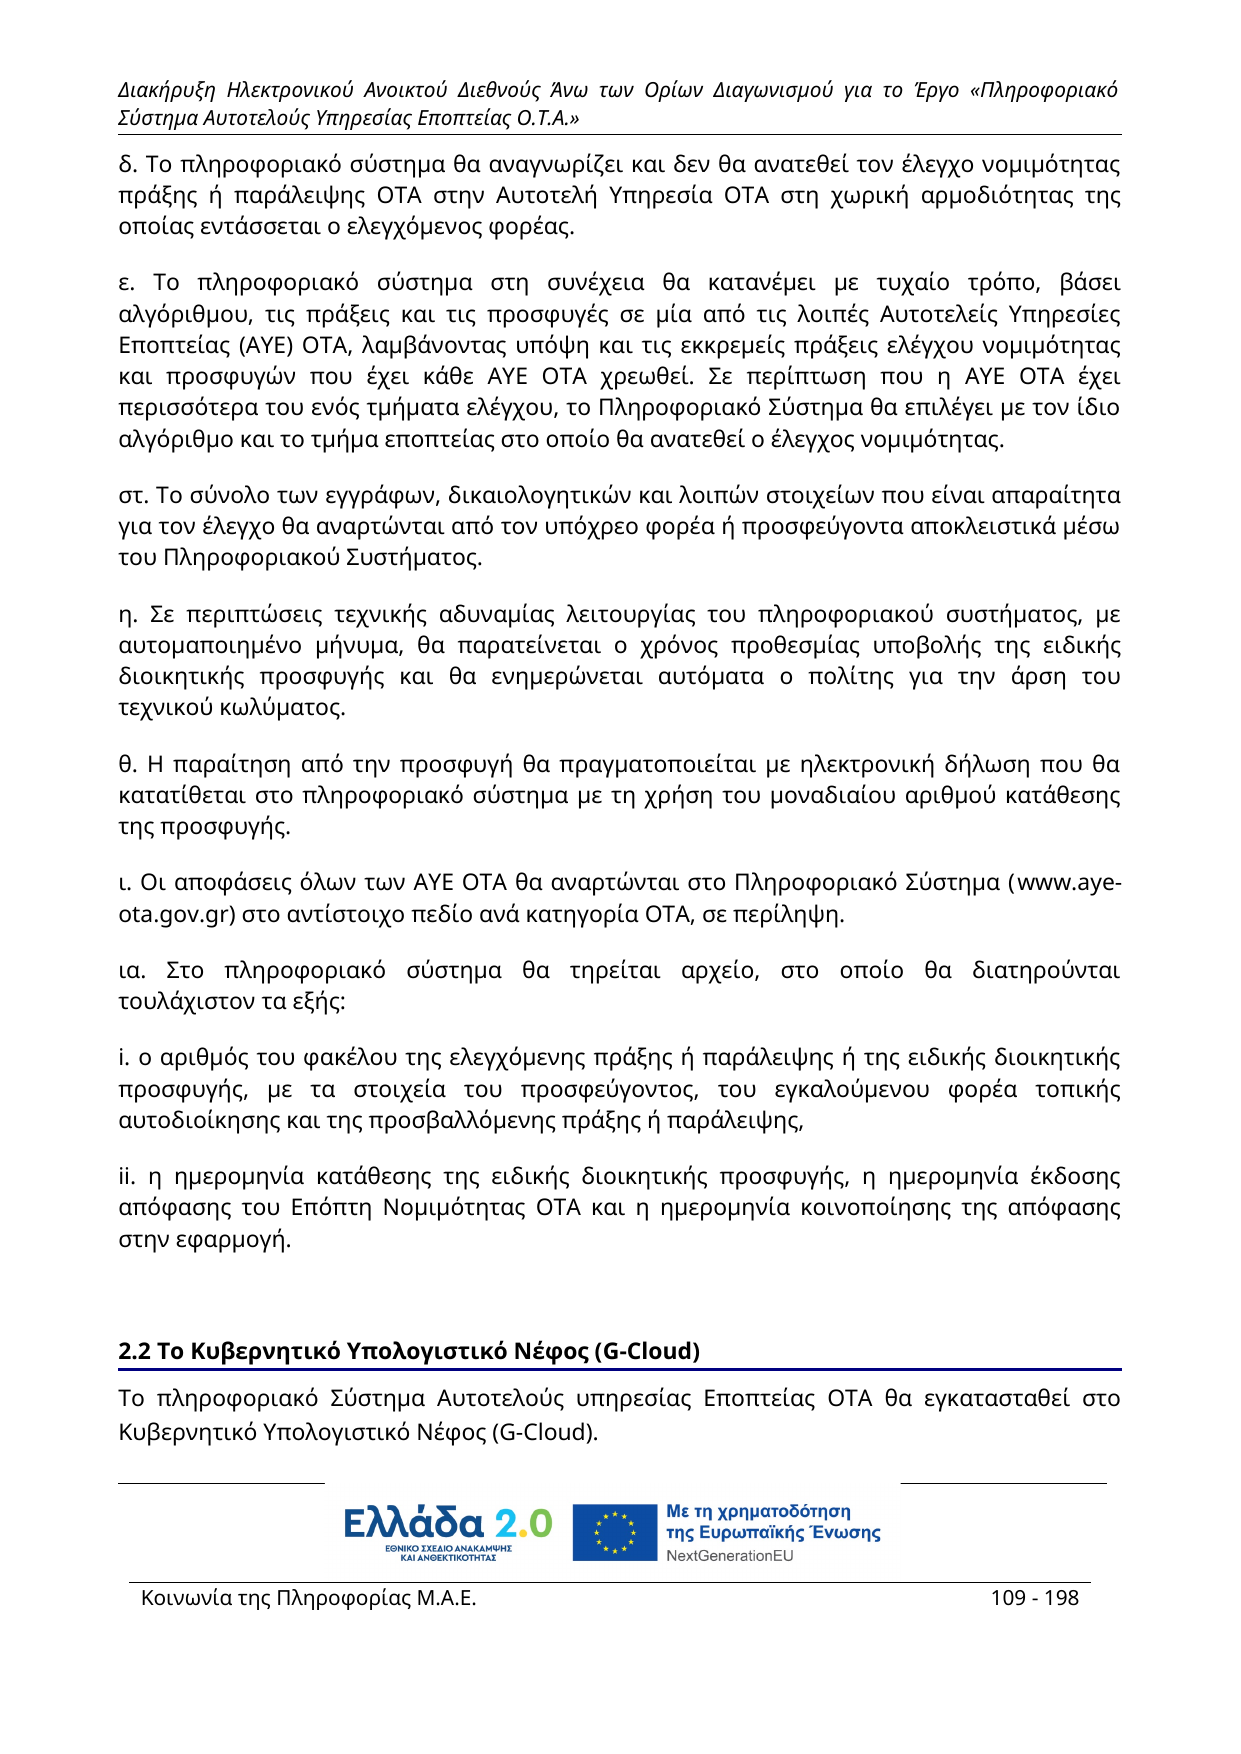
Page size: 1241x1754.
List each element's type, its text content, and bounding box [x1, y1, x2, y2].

text ι. Οι αποφάσεις όλων των ΑΥΕ ΟΤΑ θα αναρτώνται στο Πληροφοριακό Σύστημα (www.aye-ota.gov.gr) στο αντίστοιχο πεδίο ανά κατηγορία ΟΤΑ, σε περίληψη. [118, 866, 1122, 929]
text στ. Το σύνολο των εγγράφων, δικαιολογητικών και λοιπών στοιχείων που είναι απαραίτητα για τον έλεγχο θα αναρτώνται από τον υπόχρεο φορέα ή προσφεύγοντα αποκλειστικά μέσω του Πληροφοριακού Συστήματος. [118, 479, 1122, 572]
text i. ο αριθμός του φακέλου της ελεγχόμενης πράξης ή παράλειψης ή της ειδικής διοικητικής προσφυγής, με τα στοιχεία του προσφεύγοντος, του εγκαλούμενου φορέα τοπικής αυτοδιοίκησης και της προσβαλλόμενης πράξης ή παράλειψης, [118, 1041, 1122, 1135]
text ii. η ημερομηνία κατάθεσης της ειδικής διοικητικής προσφυγής, η ημερομηνία έκδοσης απόφασης του Επόπτη Νομιμότητας ΟΤΑ και η ημερομηνία κοινοποίησης της απόφασης στην εφαρμογή. [118, 1160, 1122, 1254]
text ια. Στο πληροφοριακό σύστημα θα τηρείται αρχείο, στο οποίο θα διατηρούνται τουλάχιστον τα εξής: [118, 954, 1122, 1016]
text η. Σε περιπτώσεις τεχνικής αδυναμίας λειτουργίας του πληροφοριακού συστήματος, με αυτομαποιημένο μήνυμα, θα παρατείνεται ο χρόνος προθεσμίας υποβολής της ειδικής διοικητικής προσφυγής και θα ενημερώνεται αυτόματα ο πολίτης για την άρση του τεχνικού κωλύματος. [118, 597, 1122, 722]
text δ. Το πληροφοριακό σύστημα θα αναγνωρίζει και δεν θα ανατεθεί τον έλεγχο νομιμότητας πράξης ή παράλειψης ΟΤΑ στην Αυτοτελή Υπηρεσία ΟΤΑ στη χωρική αρμοδιότητας της οποίας εντάσσεται ο ελεγχόμενος φορέας. [118, 147, 1122, 241]
text θ. Η παραίτηση από την προσφυγή θα πραγματοποιείται με ηλεκτρονική δήλωση που θα κατατίθεται στο πληροφοριακό σύστημα με τη χρήση του μοναδιαίου αριθμού κατάθεσης της προσφυγής. [118, 747, 1122, 841]
subtitle 2.2 Το Κυβερνητικό Υπολογιστικό Νέφος (G-Cloud) [118, 1335, 1122, 1368]
text Το πληροφοριακό Σύστημα Αυτοτελούς υπηρεσίας Εποπτείας ΟΤΑ θα εγκατασταθεί στο Κυβερνητικό Υπολογιστικό Νέφος (G-Cloud). [118, 1382, 1122, 1447]
text ε. Το πληροφοριακό σύστημα στη συνέχεια θα κατανέμει με τυχαίο τρόπο, βάσει αλγόριθμου, τις πράξεις και τις προσφυγές σε μία από τις λοιπές Αυτοτελείς Υπηρεσίες Εποπτείας (ΑΥΕ) ΟΤΑ, λαμβάνοντας υπόψη και τις εκκρεμείς πράξεις ελέγχου νομιμότητας και προσφυγών που έχει κάθε ΑΥΕ ΟΤΑ χρεωθεί. Σε περίπτωση που η ΑΥΕ ΟΤΑ έχει περισσότερα του ενός τμήματα ελέγχου, το Πληροφοριακό Σύστημα θα επιλέγει με τον ίδιο αλγόριθμο και το τμήμα εποπτείας στο οποίο θα ανατεθεί ο έλεγχος νομιμότητας. [118, 266, 1122, 454]
picture [324, 1483, 901, 1582]
